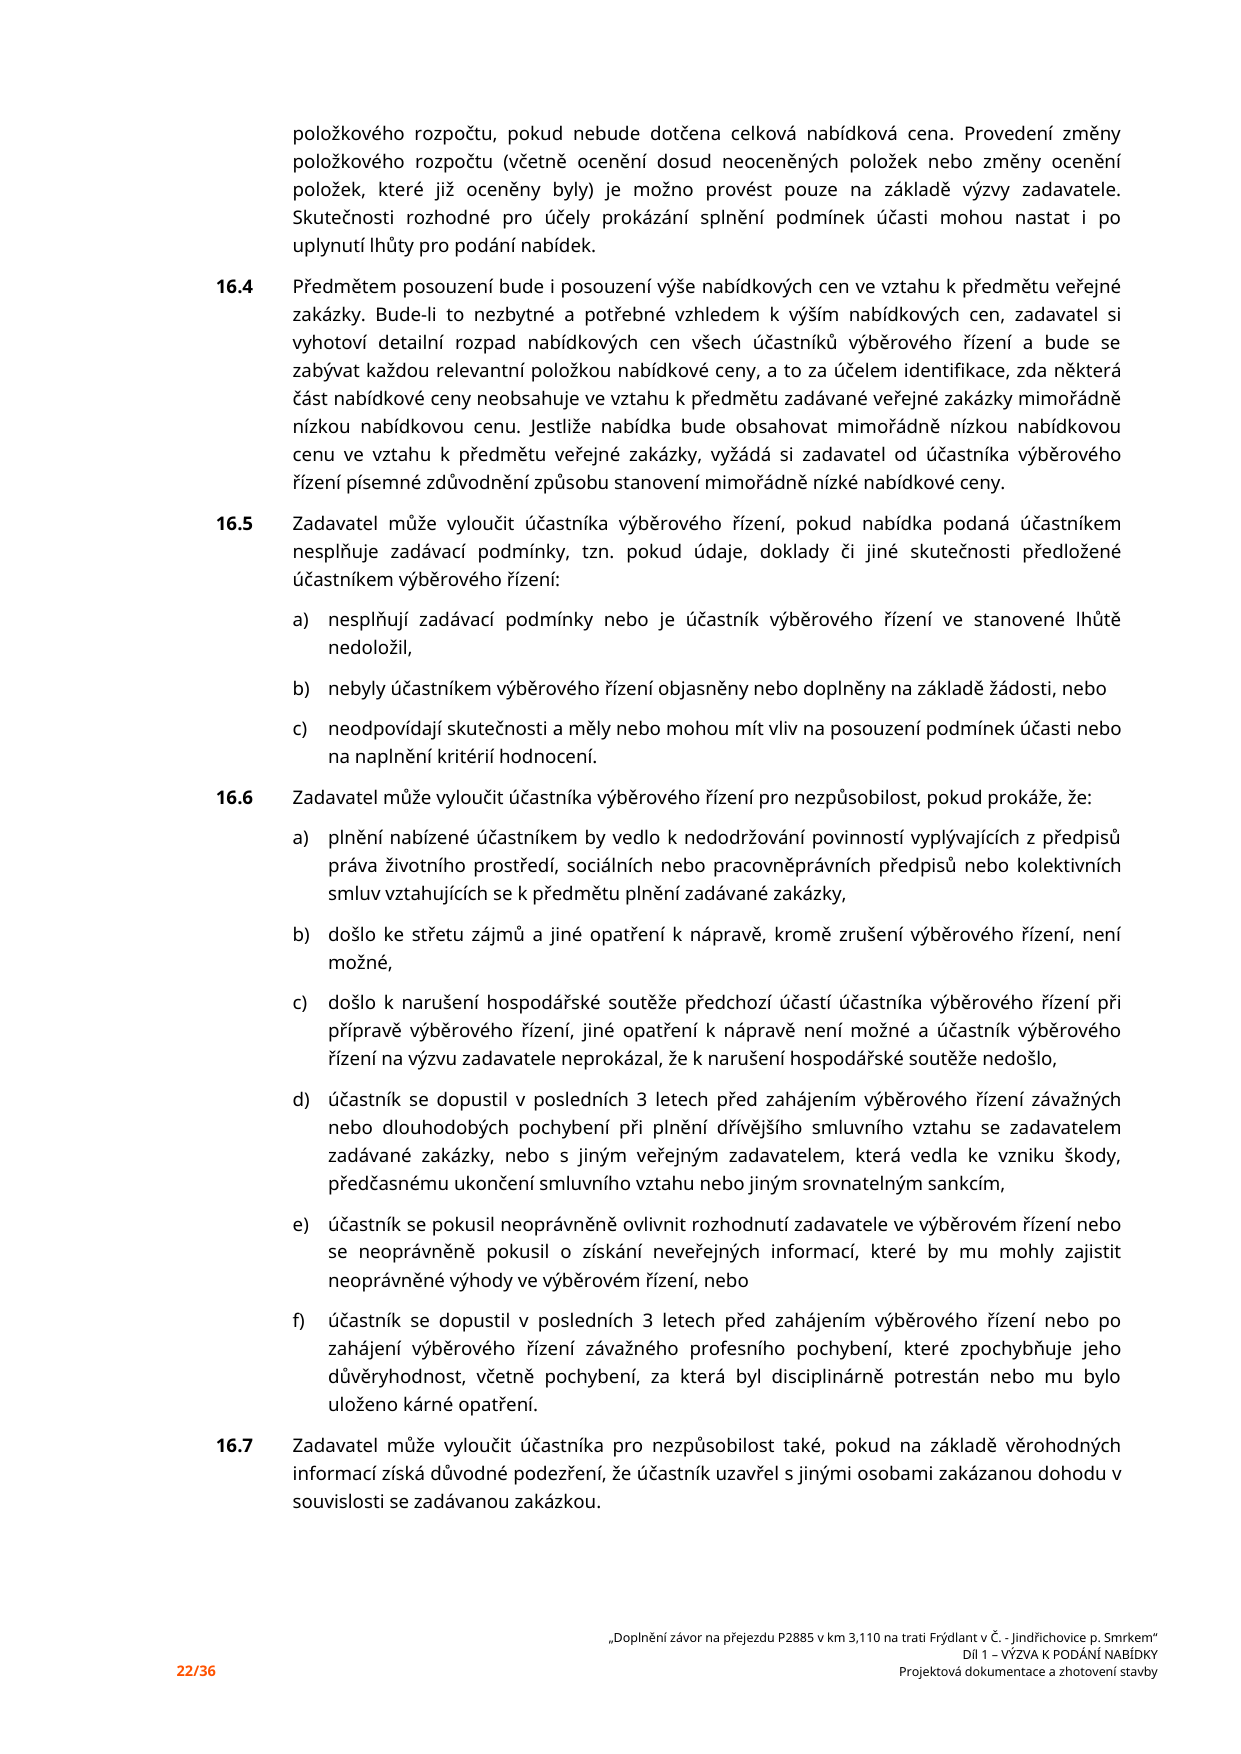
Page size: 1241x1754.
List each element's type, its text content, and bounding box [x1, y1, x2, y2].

text Předmětem posouzení bude i posouzení výše nabídkových cen ve vztahu k předmětu veřejné zakázky. Bude-li to nezbytné a potřebné vzhledem k výším nabídkových cen, zadavatel si vyhotoví detailní rozpad nabídkových cen všech účastníků výběrového řízení a bude se zabývat každou relevantní položkou nabídkové ceny, a to za účelem identifikace, zda některá část nabídkové ceny neobsahuje ve vztahu k předmětu zadávané veřejné zakázky mimořádně nízkou nabídkovou cenu. Jestliže nabídka bude obsahovat mimořádně nízkou nabídkovou cenu ve vztahu k předmětu veřejné zakázky, vyžádá si zadavatel od účastníka výběrového řízení písemné zdůvodnění způsobu stanovení mimořádně nízké nabídkové ceny. [216, 273, 1122, 495]
list nesplňují zadávací podmínky nebo je účastník výběrového řízení ve stanovené lhůtě nedoložil, [292, 606, 1122, 660]
text Zadavatel může vyloučit účastníka výběrového řízení, pokud nabídka podaná účastníkem nesplňuje zadávací podmínky, tzn. pokud údaje, doklady či jiné skutečnosti předložené účastníkem výběrového řízení: [216, 510, 1122, 591]
text účastník se pokusil neoprávněně ovlivnit rozhodnutí zadavatele ve výběrovém řízení nebo se neoprávněně pokusil o získání neveřejných informací, které by mu mohly zajistit neoprávněné výhody ve výběrovém řízení, nebo [292, 1211, 1122, 1292]
text došlo ke střetu zájmů a jiné opatření k nápravě, kromě zrušení výběrového řízení, není možné, [292, 921, 1122, 975]
text Zadavatel může vyloučit účastníka výběrového řízení pro nezpůsobilost, pokud prokáže, že: [216, 784, 1122, 809]
text účastník se dopustil v posledních 3 letech před zahájením výběrového řízení závažných nebo dlouhodobých pochybení při plnění dřívějšího smluvního vztahu se zadavatelem zadávané zakázky, nebo s jiným veřejným zadavatelem, která vedla ke vzniku škody, předčasnému ukončení smluvního vztahu nebo jiným srovnatelným sankcím, [292, 1086, 1122, 1196]
text neodpovídají skutečnosti a měly nebo mohou mít vliv na posouzení podmínek účasti nebo na naplnění kritérií hodnocení. [292, 716, 1122, 769]
list plnění nabízené účastníkem by vedlo k nedodržování povinností vyplývajících z předpisů práva životního prostředí, sociálních nebo pracovněprávních předpisů nebo kolektivních smluv vztahujících se k předmětu plnění zadávané zakázky, [292, 824, 1122, 906]
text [216, 121, 1122, 258]
text účastník se dopustil v posledních 3 letech před zahájením výběrového řízení nebo po zahájení výběrového řízení závažného profesního pochybení, které zpochybňuje jeho důvěryhodnost, včetně pochybení, za která byl disciplinárně potrestán nebo mu bylo uloženo kárné opatření. [292, 1307, 1122, 1417]
text Zadavatel může vyloučit účastníka pro nezpůsobilost také, pokud na základě věrohodných informací získá důvodné podezření, že účastník uzavřel s jinými osobami zakázanou dohodu v souvislosti se zadávanou zakázkou. [216, 1432, 1122, 1513]
text nebyly účastníkem výběrového řízení objasněny nebo doplněny na základě žádosti, nebo [292, 675, 1122, 701]
text došlo k narušení hospodářské soutěže předchozí účastí účastníka výběrového řízení při přípravě výběrového řízení, jiné opatření k nápravě není možné a účastník výběrového řízení na výzvu zadavatele neprokázal, že k narušení hospodářské soutěže nedošlo, [292, 990, 1122, 1071]
